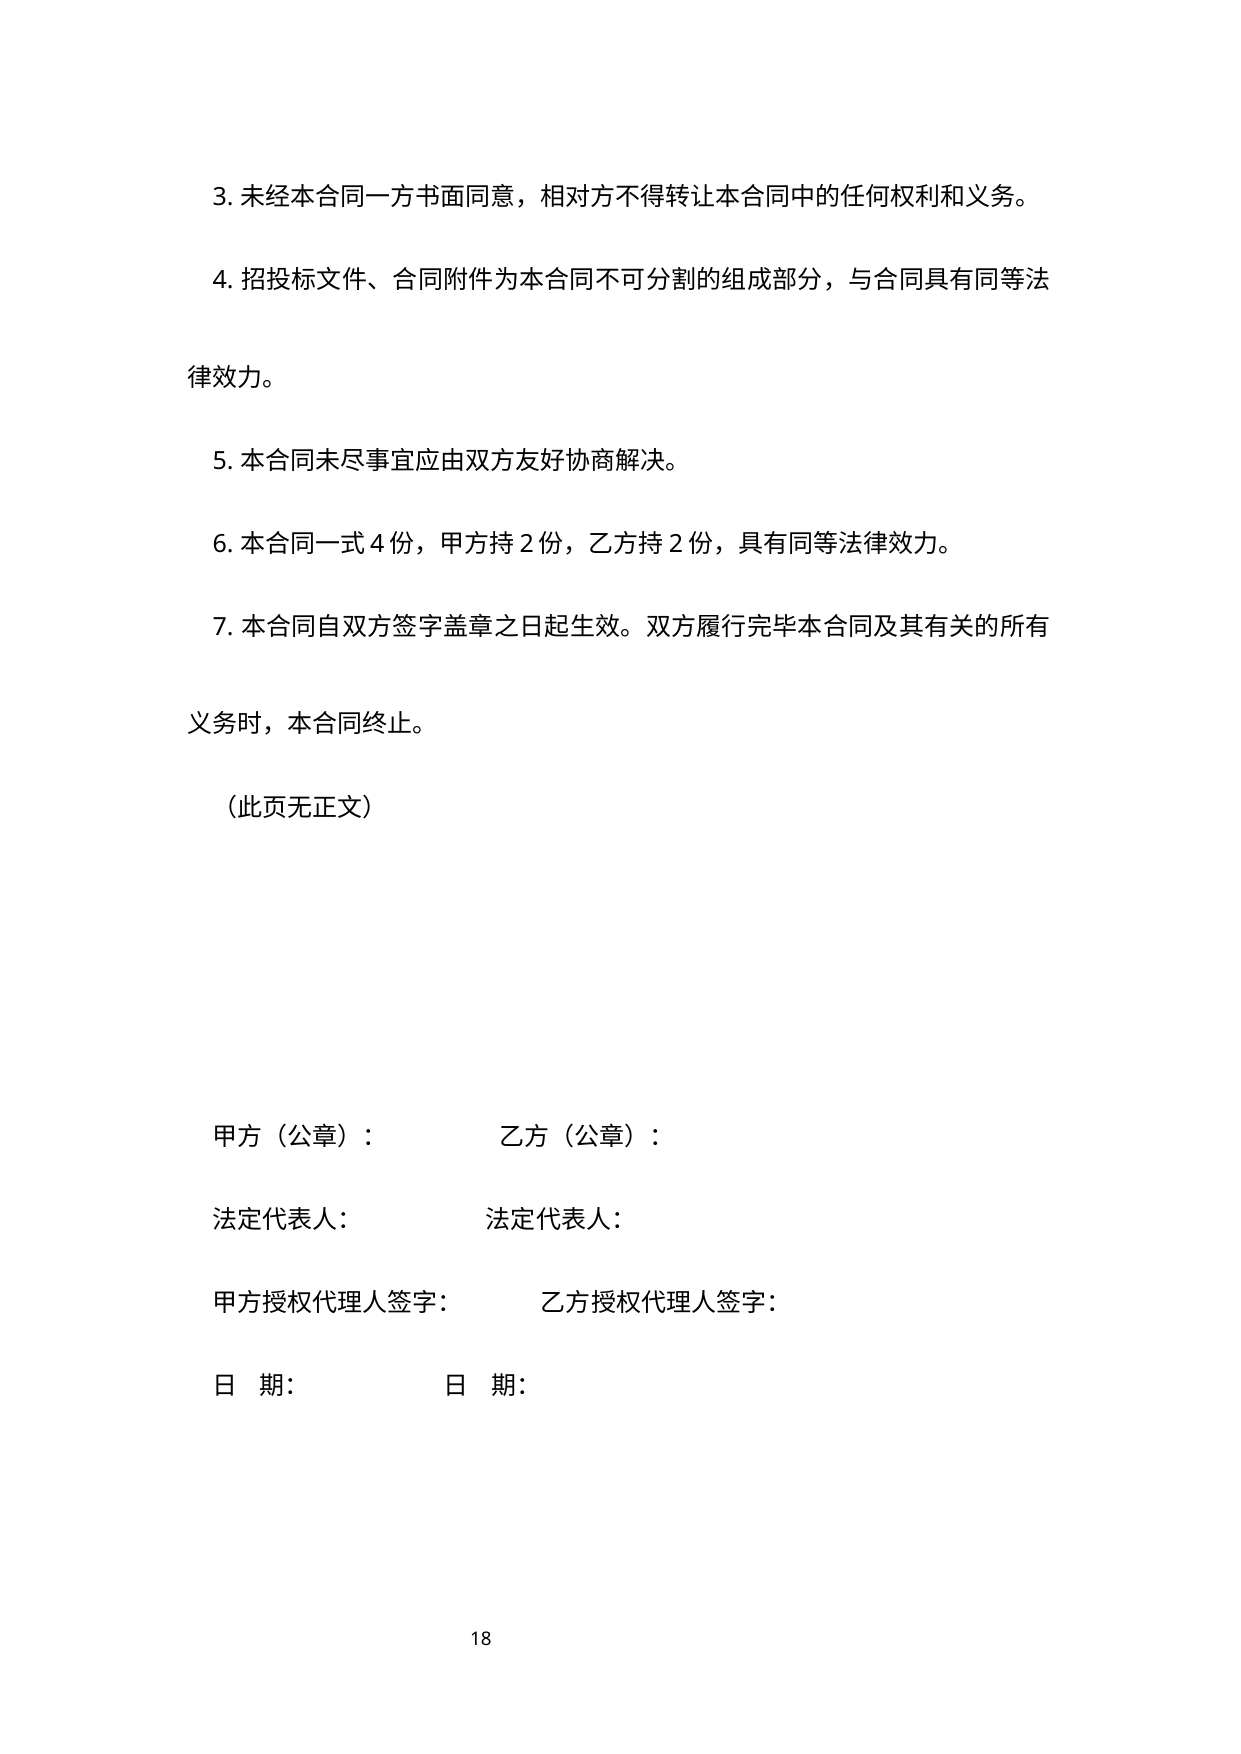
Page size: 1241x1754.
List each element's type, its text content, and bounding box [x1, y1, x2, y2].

text 甲方（公章）： 乙方（公章）： [187, 1102, 1053, 1167]
text 甲方授权代理人签字： 乙方授权代理人签字： [187, 1268, 1053, 1333]
text 4. 招投标文件、合同附件为本合同不可分割的组成部分，与合同具有同等法律效力。 [187, 245, 1053, 408]
text 6. 本合同一式4份，甲方持2份，乙方持2份，具有同等法律效力。 [187, 509, 1053, 574]
text （此页无正文） [187, 773, 1053, 838]
text 日 期： 日 期： [187, 1351, 1053, 1416]
text 3. 未经本合同一方书面同意，相对方不得转让本合同中的任何权利和义务。 [187, 162, 1053, 227]
text 5. 本合同未尽事宜应由双方友好协商解决。 [187, 426, 1053, 491]
text 法定代表人： 法定代表人： [187, 1185, 1053, 1250]
text 7. 本合同自双方签字盖章之日起生效。双方履行完毕本合同及其有关的所有义务时，本合同终止。 [187, 592, 1053, 754]
